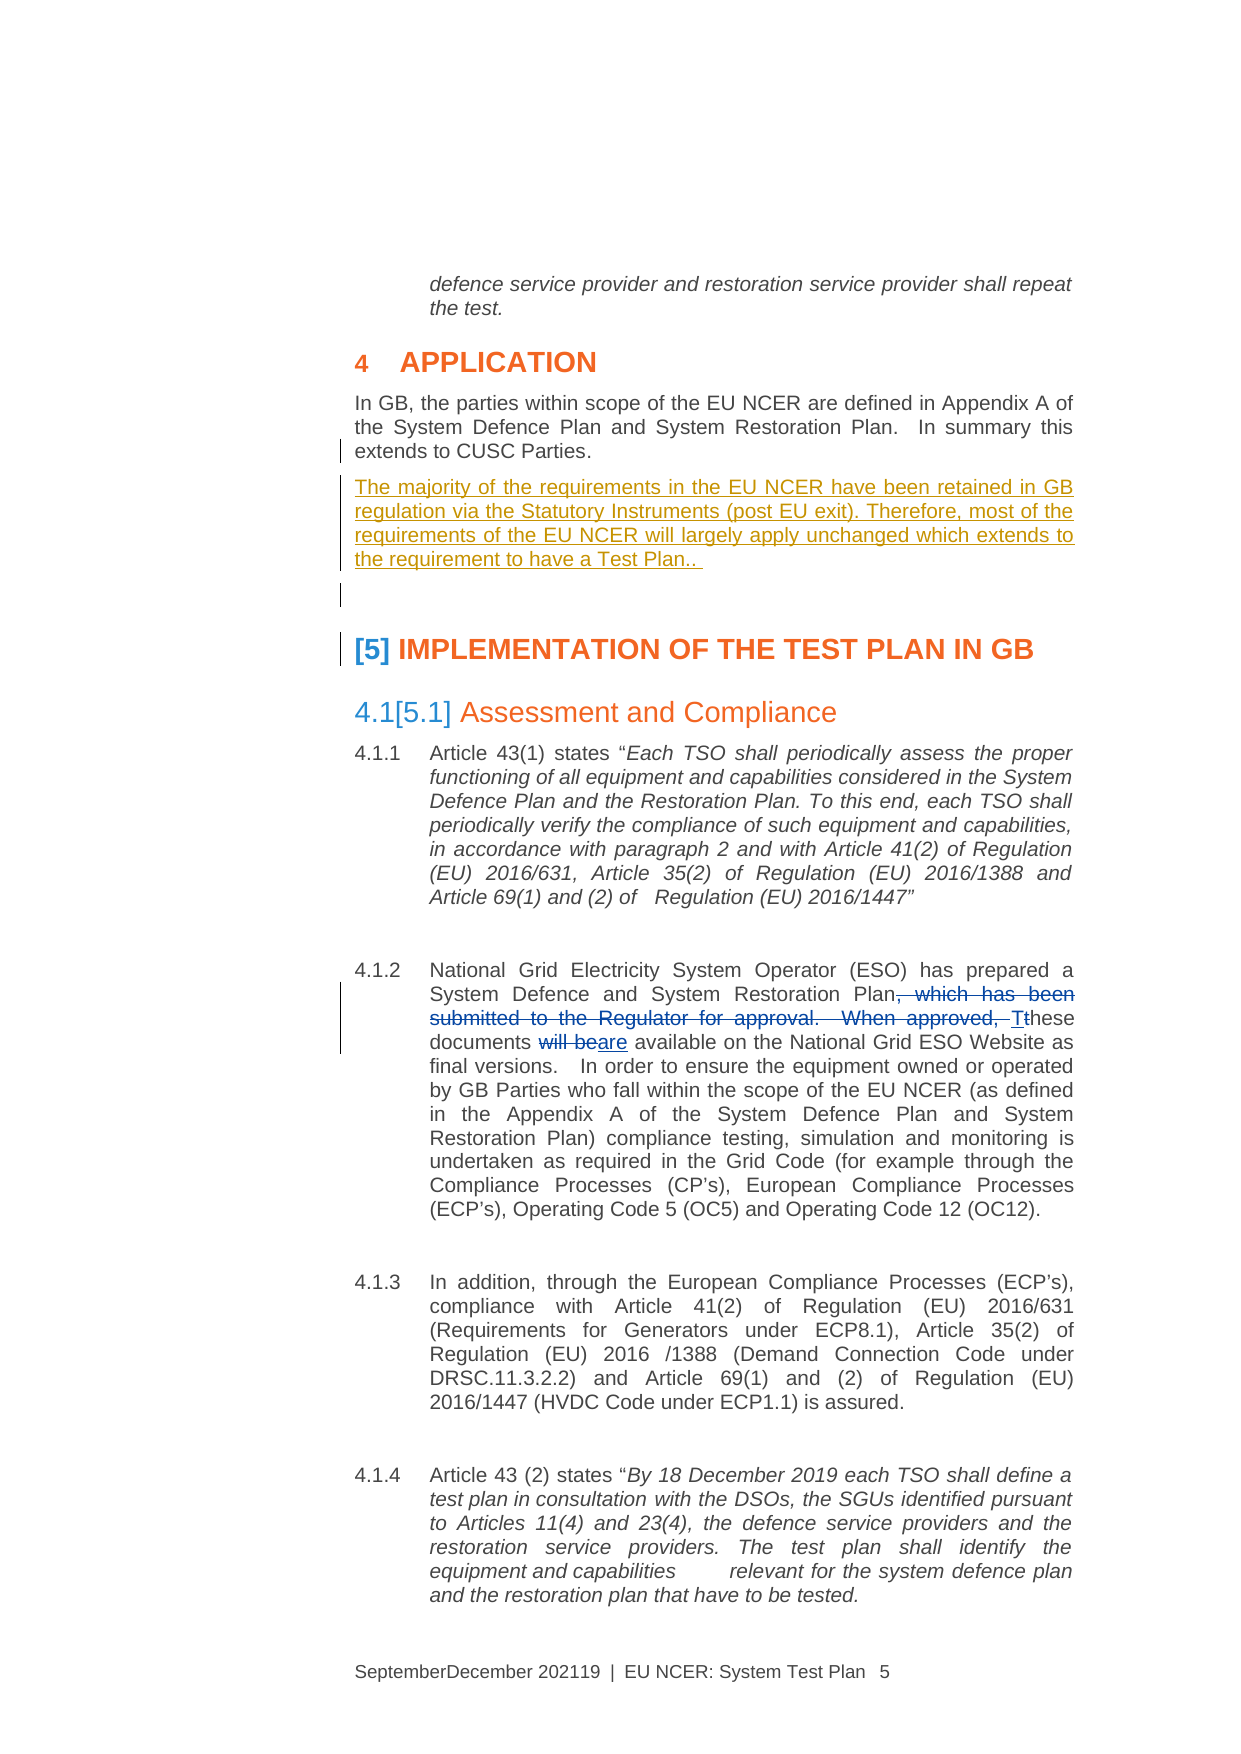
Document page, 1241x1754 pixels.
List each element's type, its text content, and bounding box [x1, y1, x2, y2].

text 4.1.2 National Grid Electricity System Operator (ESO) has prepared a System Defence and System Restoration Planhese documents available on the National Grid ESO Website as final versions. In order to ensure the equipment owned or operated by GB Parties who fall within the scope of the EU NCER (as defined in the Appendix A of the System Defence Plan and System Restoration Plan) compliance testing, simulation and monitoring is undertaken as required in the Grid Code (for example through the Compliance Processes (CP’s), European Compliance Processes (ECP’s), Operating Code 5 (OC5) and Operating Code 12 (OC12). [354, 958, 1075, 1221]
text 4.1.3 In addition, through the European Compliance Processes (ECP’s), compliance with Article 41(2) of Regulation (EU) 2016/631 (Requirements for Generators under ECP8.1), Article 35(2) of Regulation (EU) 2016 /1388 (Demand Connection Code under DRSC.11.3.2.2) and Article 69(1) and (2) of Regulation (EU) 2016/1447 (HVDC Code under ECP1.1) is assured. [354, 1270, 1075, 1414]
subtitle APPLICATION [354, 344, 1075, 378]
text 4.1.4 Article 43 (2) states “By 18 December 2019 each TSO shall define a test plan in consultation with the DSOs, the SGUs identified pursuant to Articles 11(4) and 23(4), the defence service providers and the restoration service providers. The test plan shall identify the equipment and capabilities relevant for the system defence plan and the restoration plan that have to be tested. [354, 1463, 1075, 1607]
subtitle Assessment and Compliance [354, 695, 1075, 728]
text In GB, the parties within scope of the EU NCER are defined in Appendix A of the System Defence Plan and System Restoration Plan. In summary this extends to CUSC Parties. [354, 391, 1075, 462]
text 4.1.1 Article 43(1) states “Each TSO shall periodically assess the proper functioning of all equipment and capabilities considered in the System Defence Plan and the Restoration Plan. To this end, each TSO shall periodically verify the compliance of such equipment and capabilities, in accordance with paragraph 2 and with Article 41(2) of Regulation (EU) 2016/631, Article 35(2) of Regulation (EU) 2016/1388 and Article 69(1) and (2) of Regulation (EU) 2016/1447” [354, 741, 1075, 909]
subtitle IMPLEMENTATION OF THE TEST PLAN IN GB [354, 632, 1075, 666]
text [354, 272, 1075, 319]
